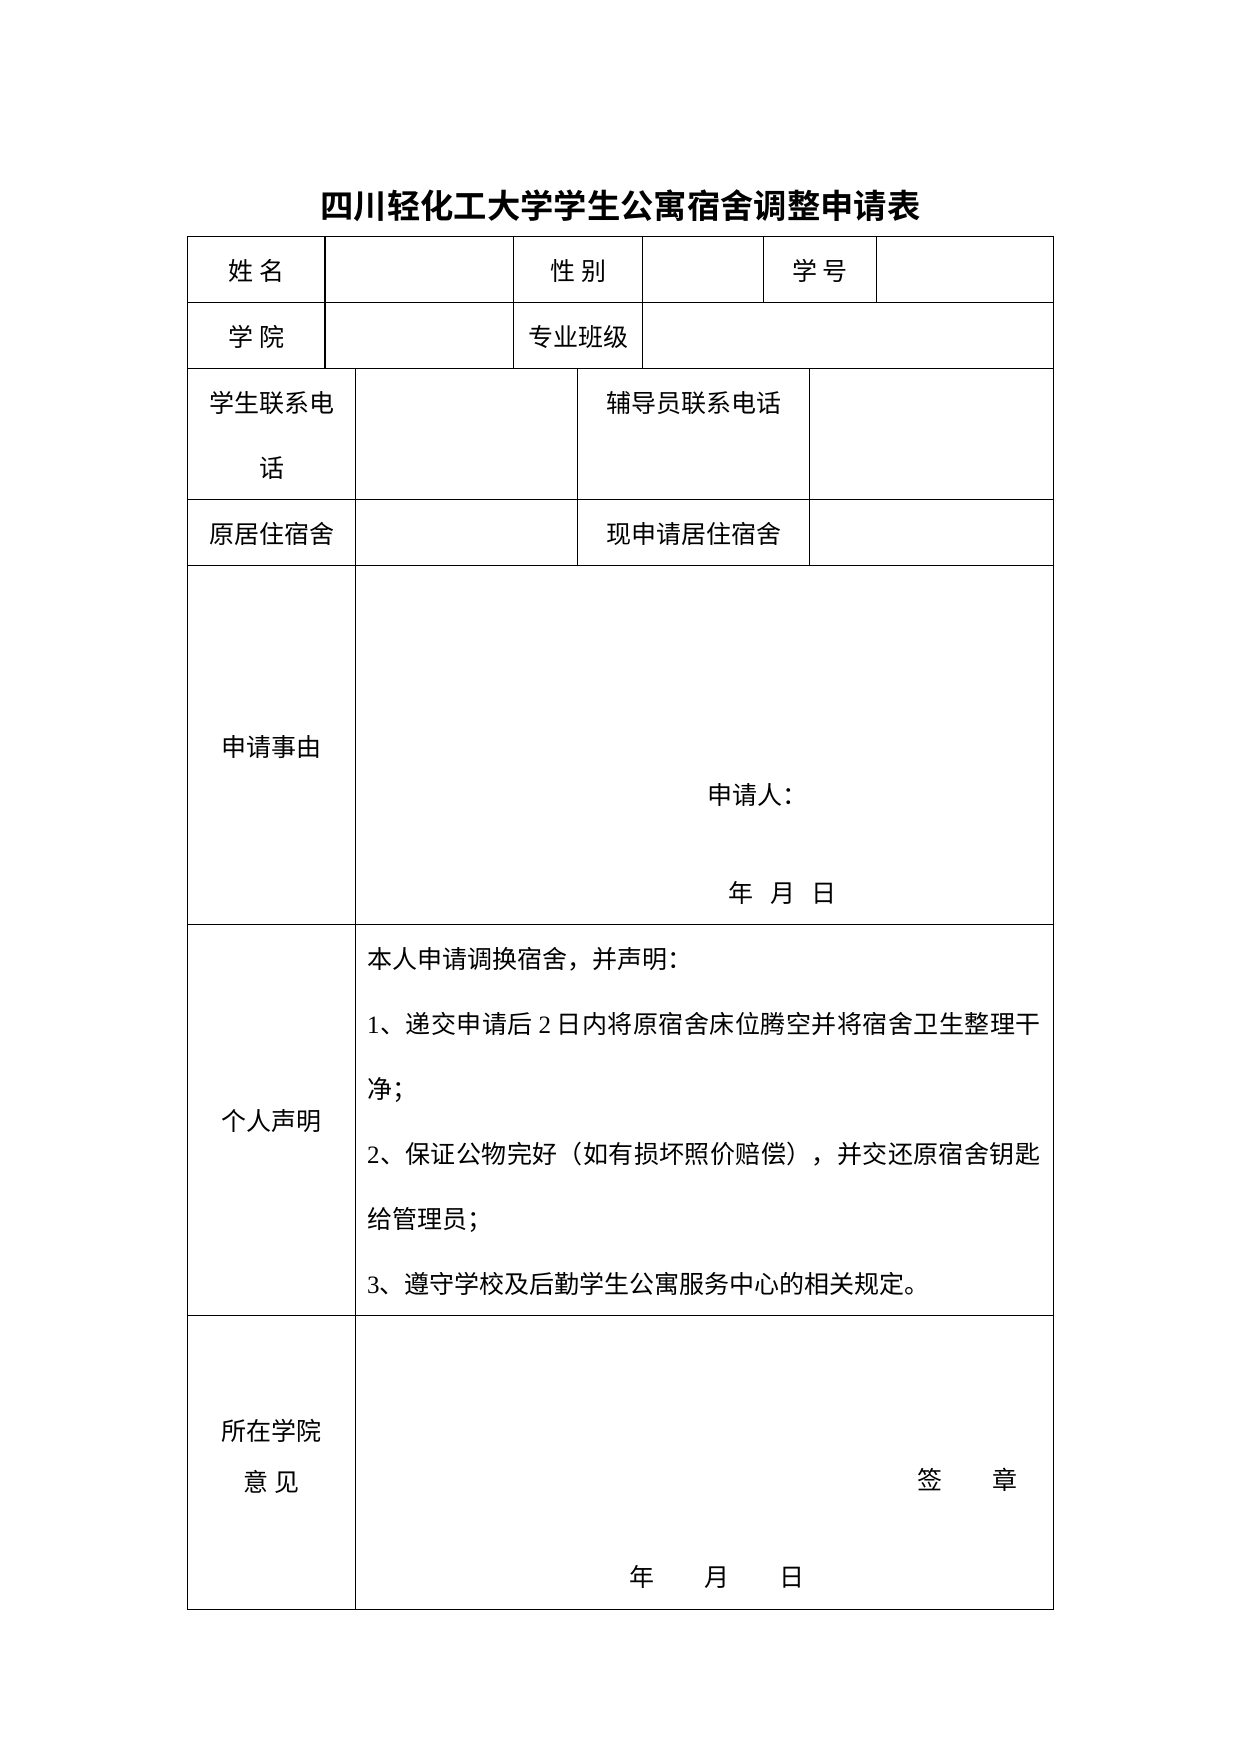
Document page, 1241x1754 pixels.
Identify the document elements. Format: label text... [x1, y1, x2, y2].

table_header 姓 名 [188, 237, 324, 302]
table_cell [810, 369, 1053, 499]
table_cell 本人申请调换宿舍，并声明： 1、递交申请后2日内将原宿舍床位腾空并将宿舍卫生整理干净； 2、保证公物完好（如有损坏照价赔偿），并交还原宿舍钥匙给管理员； 3、遵守学校及后勤学生公寓服务中心的相关规定。 [356, 925, 1053, 1315]
table_cell 签 章 年 月 日 [356, 1316, 1053, 1608]
table_header [877, 237, 1053, 302]
table_cell 辅导员联系电话 [578, 369, 809, 499]
table_header [643, 237, 763, 302]
table_cell [810, 500, 1053, 565]
table_cell [356, 500, 577, 565]
table_cell 原居住宿舍 [188, 500, 355, 565]
table_cell 申请事由 [188, 566, 355, 924]
table_cell 学生联系电话 [188, 369, 355, 499]
text 四川轻化工大学学生公寓宿舍调整申请表 [187, 171, 1053, 236]
table_header 学 号 [764, 237, 876, 302]
table_cell [643, 303, 1053, 368]
table_cell 申请人： 年 月 日 [356, 566, 1053, 924]
table_header 性 别 [514, 237, 642, 302]
table_cell 现申请居住宿舍 [578, 500, 809, 565]
table_cell 所在学院 意 见 [188, 1316, 355, 1608]
table_cell [326, 303, 513, 368]
table_header [326, 237, 513, 302]
table_cell 学 院 [188, 303, 324, 368]
table_cell 个人声明 [188, 925, 355, 1315]
table_cell [356, 369, 577, 499]
table_cell 专业班级 [514, 303, 642, 368]
